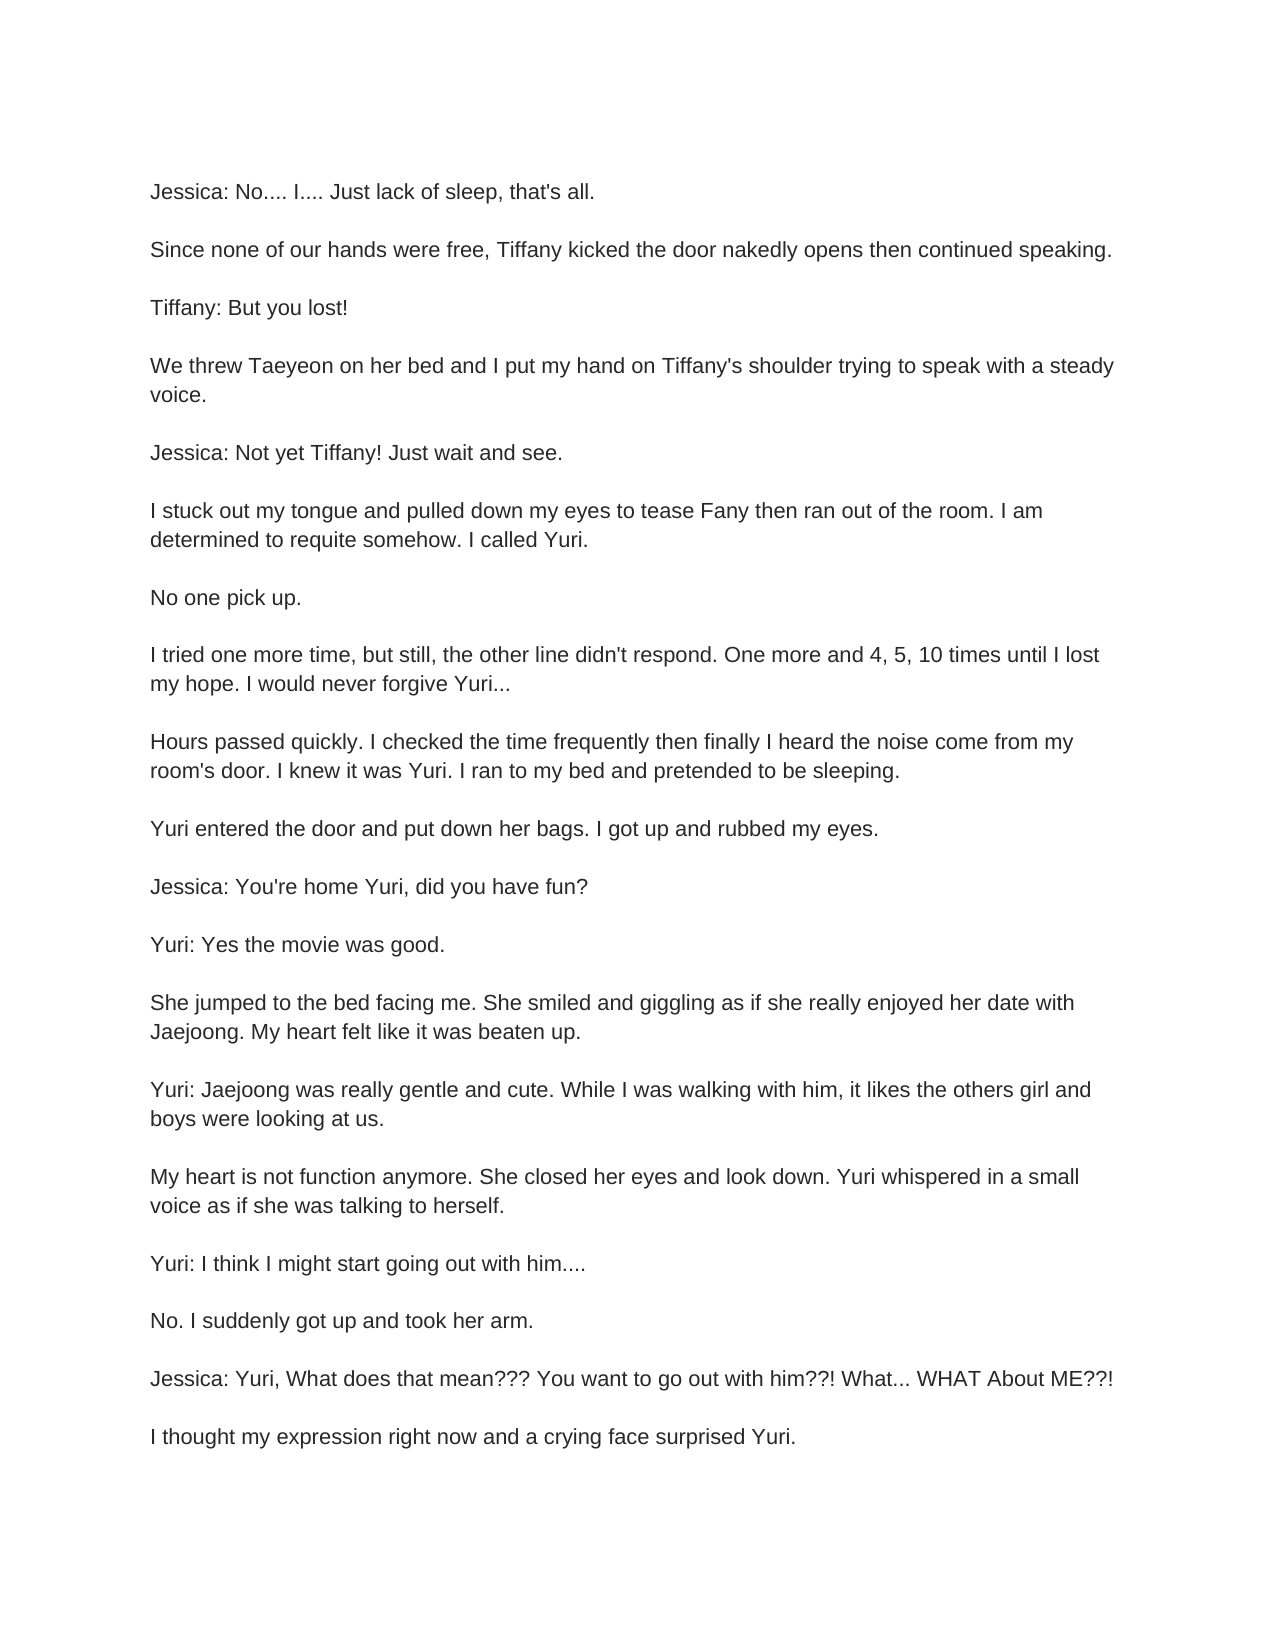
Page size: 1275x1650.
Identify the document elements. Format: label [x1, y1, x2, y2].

text [150, 150, 1125, 1478]
